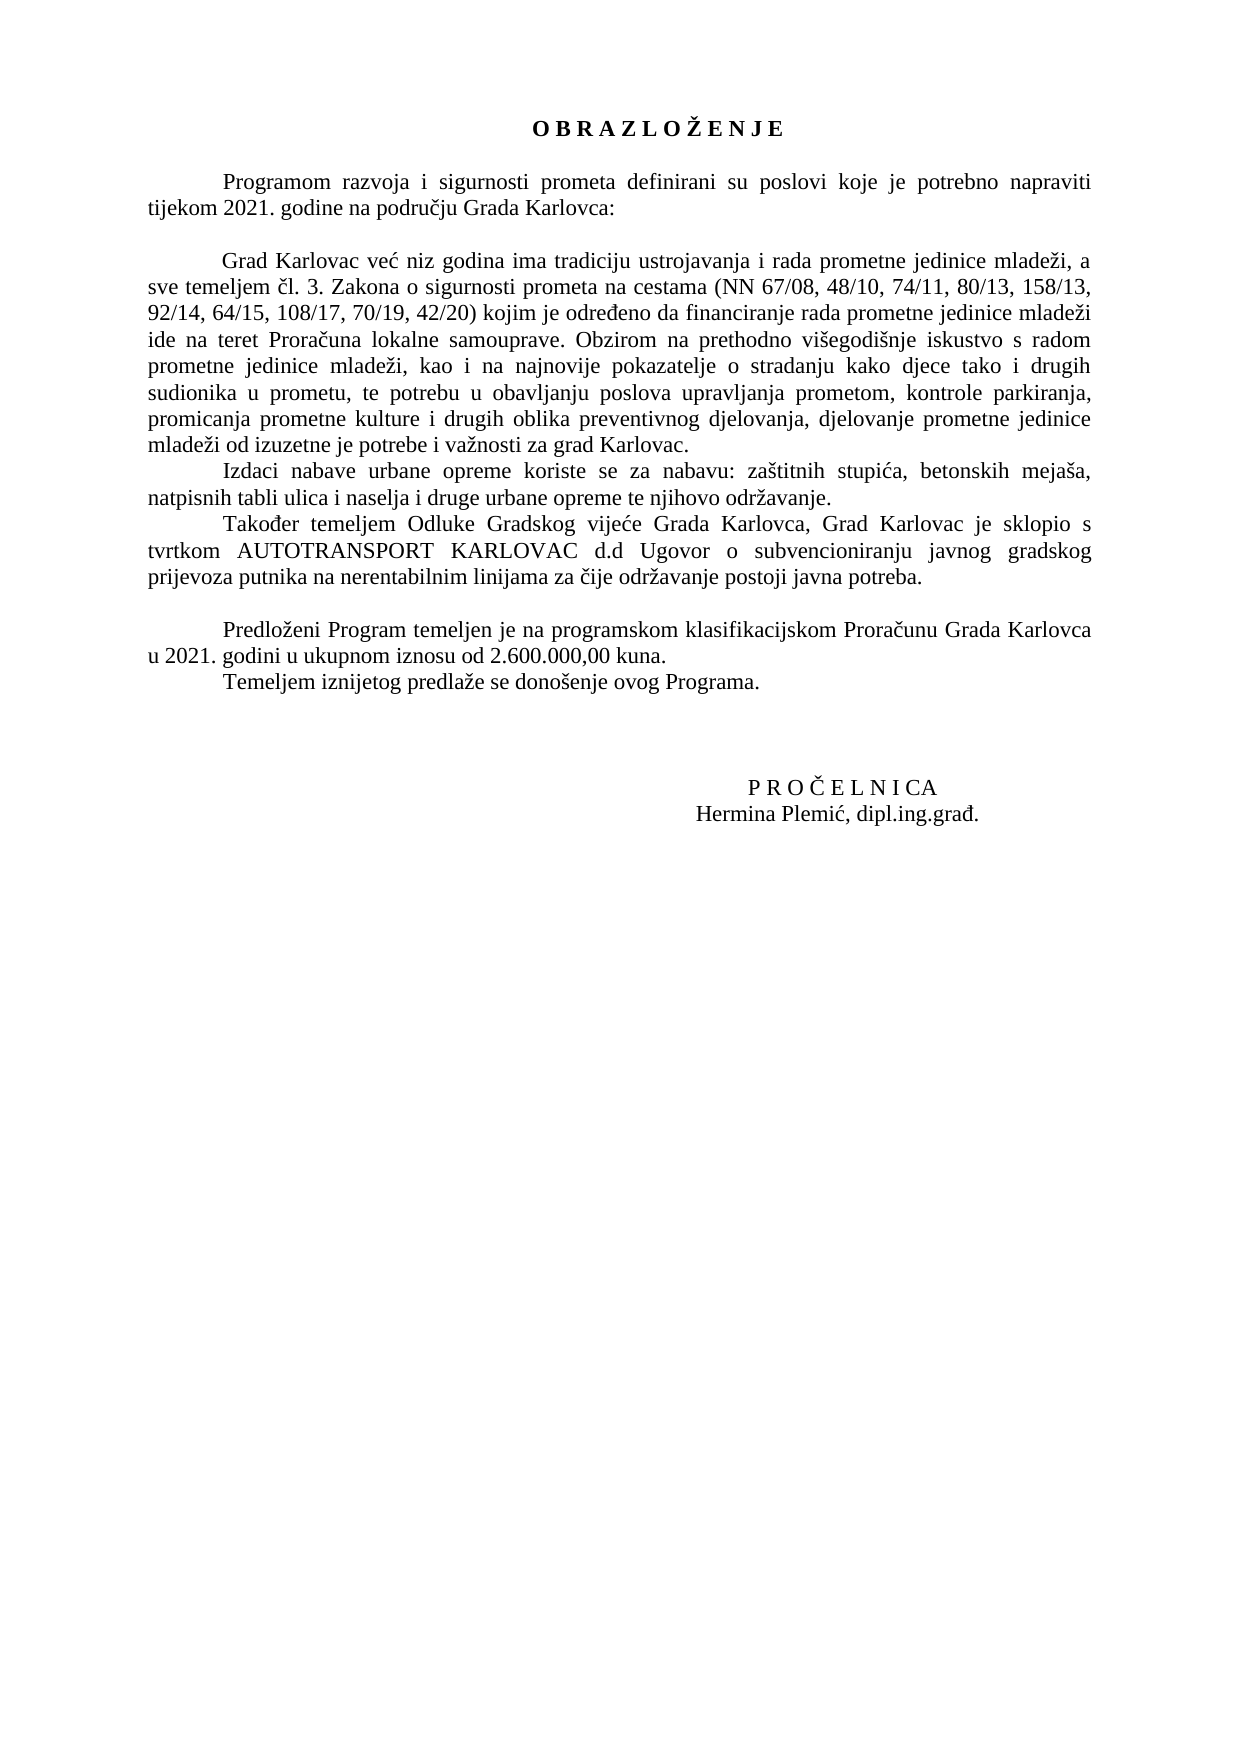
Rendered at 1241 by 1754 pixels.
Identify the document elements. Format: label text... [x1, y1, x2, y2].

text Grad Karlovac već niz godina ima tradiciju ustrojavanja i rada prometne jedinice mladeži, a sve temeljem čl. 3. Zakona o sigurnosti prometa na cestama (NN 67/08, 48/10, 74/11, 80/13, 158/13, 92/14, 64/15, 108/17, 70/19, 42/20) kojim je određeno da financiranje rada prometne jedinice mladeži ide na teret Proračuna lokalne samouprave. Obzirom na prethodno višegodišnje iskustvo s radom prometne jedinice mladeži, kao i na najnovije pokazatelje o stradanju kako djece tako i drugih sudionika u prometu, te potrebu u obavljanju poslova upravljanja prometom, kontrole parkiranja, promicanja prometne kulture i drugih oblika preventivnog djelovanja, djelovanje prometne jedinice mladeži od izuzetne je potrebe i važnosti za grad Karlovac. [148, 247, 1092, 458]
text Temeljem iznijetog predlaže se donošenje ovog Programa. [148, 668, 1092, 695]
text Izdaci nabave urbane opreme koriste se za nabavu: zaštitnih stupića, betonskih mejaša, natpisnih tabli ulica i naselja i druge urbane opreme te njihovo održavanje. [148, 458, 1092, 510]
text O B R A Z L O Ž E N J E [148, 115, 1092, 141]
text Predloženi Program temeljen je na programskom klasifikacijskom Proračunu Grada Karlovca u 2021. godini u ukupnom iznosu od 2.600.000,00 kuna. [148, 616, 1092, 668]
text P R O Č E L N I CA [148, 774, 1092, 800]
text Također temeljem Odluke Gradskog vijeće Grada Karlovca, Grad Karlovac je sklopio s tvrtkom AUTOTRANSPORT KARLOVAC d.d Ugovor o subvencioniranju javnog gradskog prijevoza putnika na nerentabilnim linijama za čije održavanje postoji javna potreba. [148, 510, 1092, 589]
text Programom razvoja i sigurnosti prometa definirani su poslovi koje je potrebno napraviti tijekom 2021. godine na području Grada Karlovca: [148, 168, 1092, 220]
text Hermina Plemić, dipl.ing.građ. [148, 800, 1092, 827]
